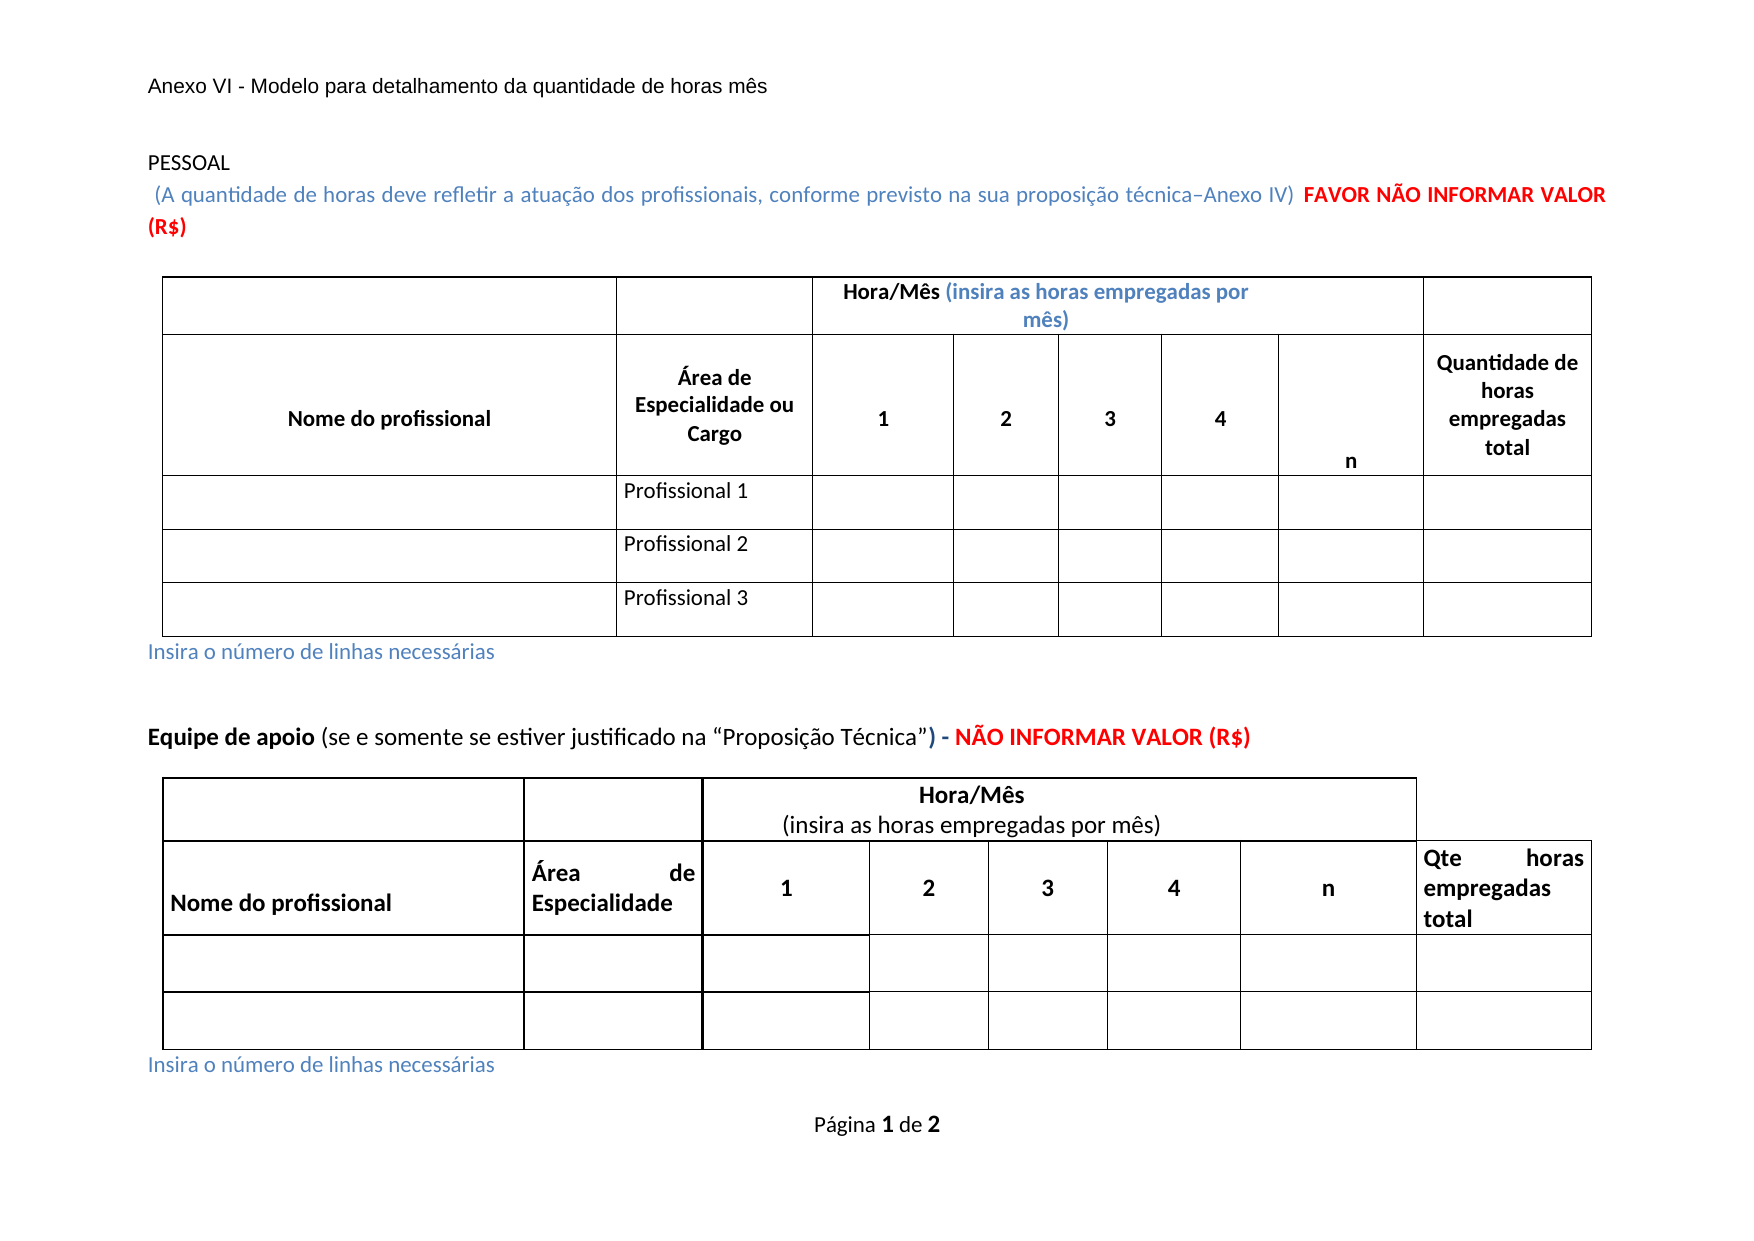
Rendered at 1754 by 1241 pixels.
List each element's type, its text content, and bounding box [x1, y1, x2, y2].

table_cell 1 [813, 335, 953, 475]
table_cell [704, 993, 869, 1049]
table_cell [1162, 583, 1278, 636]
table_cell [1279, 476, 1423, 528]
table_cell [954, 530, 1058, 582]
table_cell [164, 936, 523, 991]
table_cell Qte horas empregadas total [1417, 841, 1591, 933]
table_header [1279, 278, 1423, 333]
table_cell [954, 583, 1058, 636]
table_cell 2 [954, 335, 1058, 475]
table_cell Quantidade de horas empregadas total [1424, 335, 1591, 475]
table_cell [163, 530, 616, 582]
text Insira o número de linhas necessárias [148, 1050, 1606, 1078]
table_cell [163, 583, 616, 636]
table_cell [813, 530, 953, 582]
table_cell 4 [1162, 335, 1278, 475]
table_cell [1417, 935, 1591, 991]
table_cell [1162, 530, 1278, 582]
table_header [163, 278, 616, 333]
table_header [525, 779, 701, 840]
table_cell 1 [704, 842, 869, 933]
table_cell [954, 476, 1058, 528]
table_cell [1279, 530, 1423, 582]
table_cell [870, 935, 988, 991]
table_cell [1108, 992, 1240, 1049]
table_cell Área de Especialidade ou Cargo [617, 335, 812, 475]
table_cell [163, 476, 616, 528]
table_cell 4 [1108, 842, 1240, 933]
table_cell Profissional 2 [617, 530, 812, 582]
table_cell Área de Especialidade [525, 842, 701, 933]
table_header [617, 278, 812, 333]
table_cell [1424, 476, 1591, 528]
table_cell n [1241, 842, 1416, 933]
table_header Hora/Mês (insira as horas empregadas por mês) [813, 278, 1279, 333]
text Equipe de apoio (se e somente se estiver justificado na “Proposição Técnica”) - NÃO INFORMAR VALOR (R$) [148, 721, 1606, 751]
table_cell Nome do profissional [164, 842, 523, 933]
table_cell [870, 992, 988, 1049]
table_cell [1424, 530, 1591, 582]
table_cell [813, 583, 953, 636]
table_cell [989, 992, 1107, 1049]
table_cell [989, 935, 1107, 991]
table_cell Profissional 1 [617, 476, 812, 528]
table_cell [164, 993, 523, 1049]
table_cell [1279, 583, 1423, 636]
table_cell [525, 993, 701, 1049]
table_cell 3 [989, 842, 1107, 933]
table_cell n [1279, 335, 1423, 475]
table_cell 3 [1059, 335, 1161, 475]
table_cell [1162, 476, 1278, 528]
table_cell [1059, 583, 1161, 636]
text PESSOAL [148, 148, 1606, 176]
table_header [1424, 278, 1591, 333]
table_cell [1059, 476, 1161, 528]
table_cell 2 [870, 842, 988, 933]
table_cell [525, 936, 701, 991]
table_header [1241, 779, 1416, 840]
table_cell [813, 476, 953, 528]
table_cell [1417, 992, 1591, 1049]
text Insira o número de linhas necessárias [148, 637, 1606, 665]
table_cell [704, 936, 869, 991]
text (A quantidade de horas deve refletir a atuação dos profissionais, conforme previsto na sua proposição técnica–Anexo IV) FAVOR NÃO INFORMAR VALOR (R$) [148, 180, 1606, 240]
table_cell [1424, 583, 1591, 636]
table_header Hora/Mês (insira as horas empregadas por mês) [704, 779, 1241, 840]
table_header [164, 779, 523, 840]
table_cell [1059, 530, 1161, 582]
table_cell Profissional 3 [617, 583, 812, 636]
table_cell Nome do profissional [163, 335, 616, 475]
table_cell [1241, 992, 1416, 1049]
table_cell [1108, 935, 1240, 991]
table_cell [1241, 935, 1416, 991]
